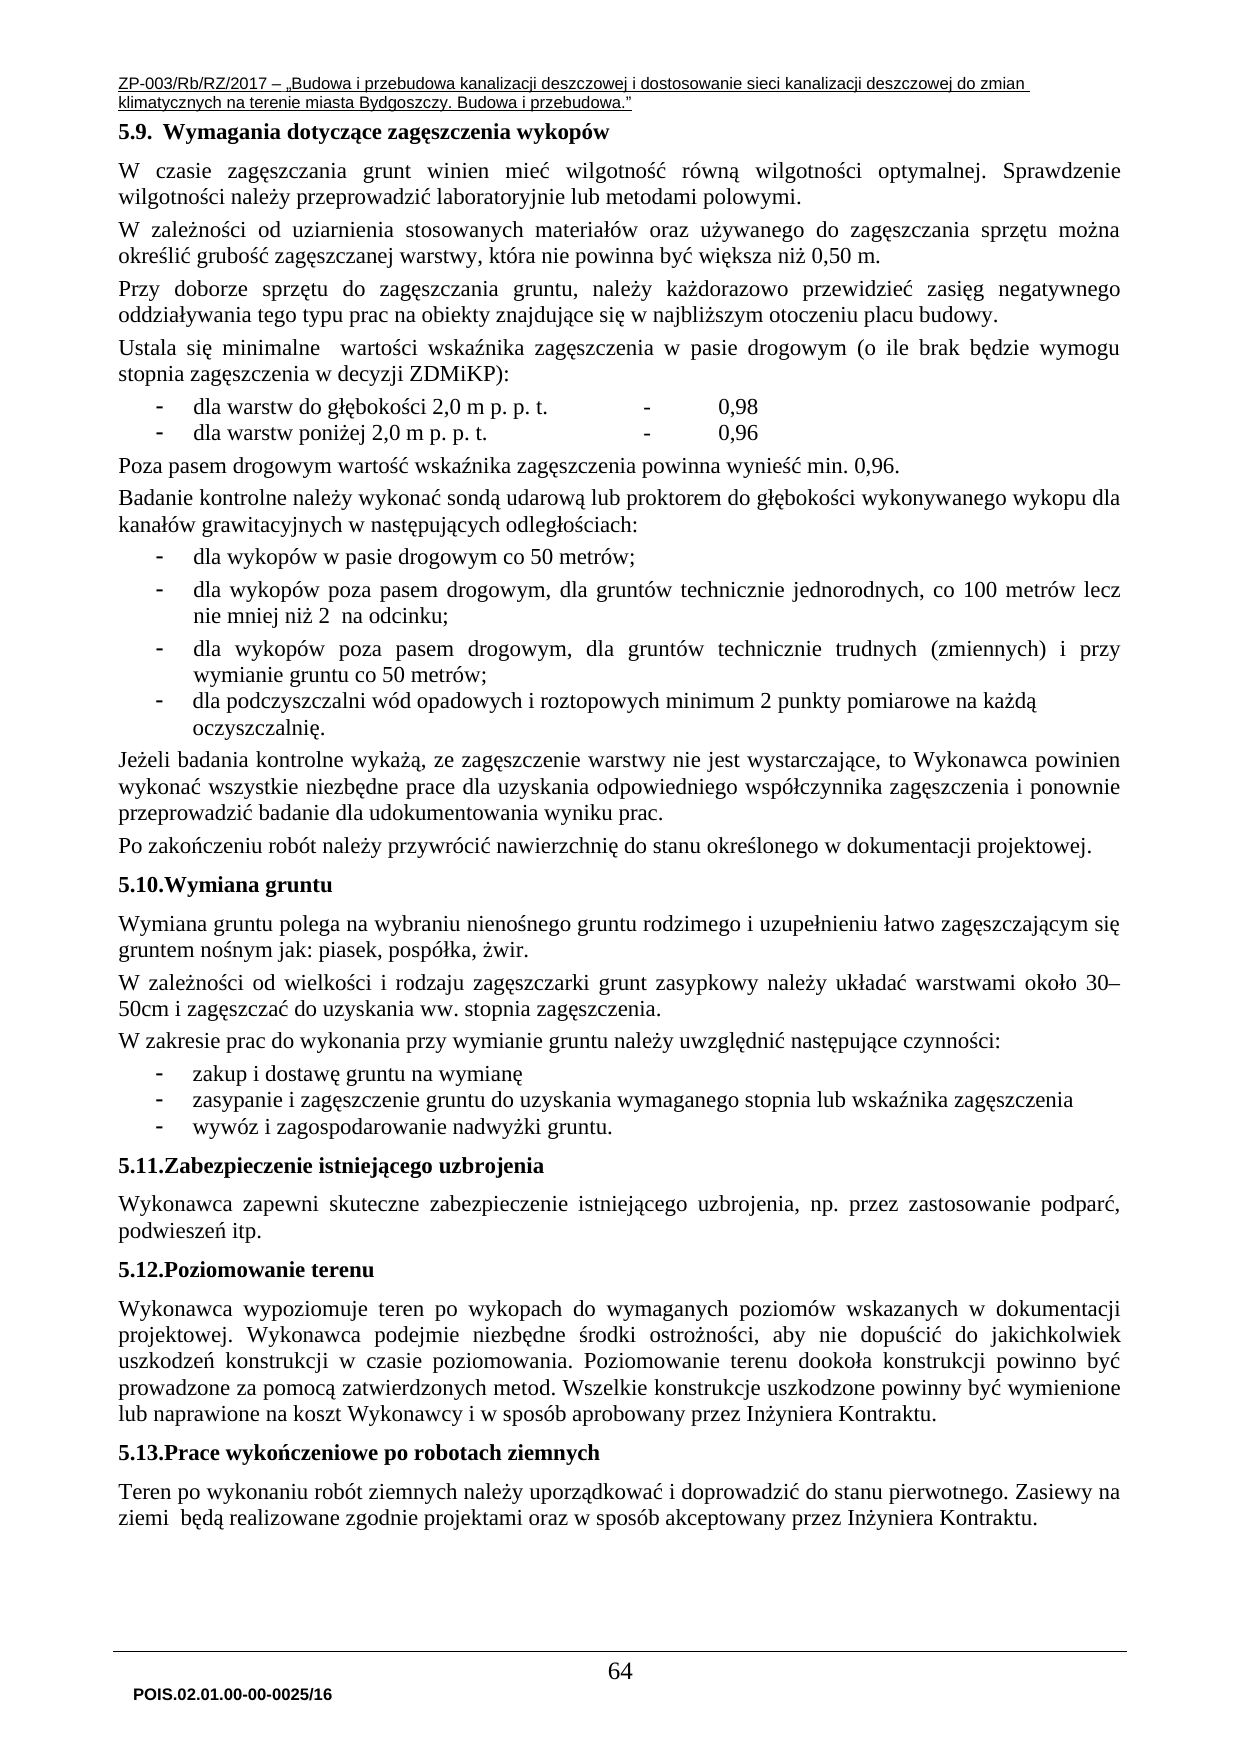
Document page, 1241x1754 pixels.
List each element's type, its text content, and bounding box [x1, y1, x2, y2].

text Badanie kontrolne należy wykonać sondą udarową lub proktorem do głębokości wykonywanego wykopu dla kanałów grawitacyjnych w następujących odległościach: [118, 484, 1122, 537]
text Wykonawca zapewni skuteczne zabezpieczenie istniejącego uzbrojenia, np. przez zastosowanie podparć, podwieszeń itp. [118, 1191, 1122, 1243]
text W zależności od wielkości i rodzaju zagęszczarki grunt zasypkowy należy układać warstwami około 30–50cm i zagęszczać do uzyskania ww. stopnia zagęszczenia. [118, 968, 1122, 1021]
text 5.9. Wymagania dotyczące zagęszczenia wykopów [118, 118, 1122, 144]
list dla wykopów w pasie drogowym co 50 metrów; [156, 543, 1122, 570]
list wywóz i zagospodarowanie nadwyżki gruntu. [155, 1113, 1122, 1139]
text Przy doborze sprzętu do zagęszczania gruntu, należy każdorazowo przewidzieć zasięg negatywnego oddziaływania tego typu prac na obiekty znajdujące się w najbliższym otoczeniu placu budowy. [118, 275, 1122, 328]
text W czasie zagęszczania grunt winien mieć wilgotność równą wilgotności optymalnej. Sprawdzenie wilgotności należy przeprowadzić laboratoryjnie lub metodami polowymi. [118, 157, 1122, 210]
list dla podczyszczalni wód opadowych i roztopowych minimum 2 punkty pomiarowe na każdą oczyszczalnię. [155, 688, 1122, 740]
list dla wykopów poza pasem drogowym, dla gruntów technicznie trudnych (zmiennych) i przy wymianie gruntu co 50 metrów; [156, 635, 1122, 688]
text 5.12.Poziomowanie terenu [118, 1256, 1122, 1282]
text W zależności od uziarnienia stosowanych materiałów oraz używanego do zagęszczania sprzętu można określić grubość zagęszczanej warstwy, która nie powinna być większa niż 0,50 m. [118, 216, 1122, 269]
text Teren po wykonaniu robót ziemnych należy uporządkować i doprowadzić do stanu pierwotnego. Zasiewy na ziemi będą realizowane zgodnie projektami oraz w sposób akceptowany przez Inżyniera Kontraktu. [118, 1478, 1122, 1530]
text Jeżeli badania kontrolne wykażą, ze zagęszczenie warstwy nie jest wystarczające, to Wykonawca powinien wykonać wszystkie niezbędne prace dla uzyskania odpowiedniego współczynnika zagęszczenia i ponownie przeprowadzić badanie dla udokumentowania wyniku prac. [118, 747, 1122, 826]
text Ustala się minimalne wartości wskaźnika zagęszczenia w pasie drogowym (o ile brak będzie wymogu stopnia zagęszczenia w decyzji ZDMiKP): [118, 334, 1122, 387]
text Wykonawca wypoziomuje teren po wykopach do wymaganych poziomów wskazanych w dokumentacji projektowej. Wykonawca podejmie niezbędne środki ostrożności, aby nie dopuścić do jakichkolwiek uszkodzeń konstrukcji w czasie poziomowania. Poziomowanie terenu dookoła konstrukcji powinno być prowadzone za pomocą zatwierdzonych metod. Wszelkie konstrukcje uszkodzone powinny być wymienione lub naprawione na koszt Wykonawcy i w sposób aprobowany przez Inżyniera Kontraktu. [118, 1294, 1122, 1426]
list dla warstw poniżej 2,0 m p. p. t. - 0,96 [156, 419, 1122, 446]
text W zakresie prac do wykonania przy wymianie gruntu należy uwzględnić następujące czynności: [118, 1027, 1122, 1054]
text 5.11.Zabezpieczenie istniejącego uzbrojenia [118, 1152, 1122, 1178]
text Po zakończeniu robót należy przywrócić nawierzchnię do stanu określonego w dokumentacji projektowej. [118, 832, 1122, 858]
list zasypanie i zagęszczenie gruntu do uzyskania wymaganego stopnia lub wskaźnika zagęszczenia [155, 1086, 1122, 1113]
text Wymiana gruntu polega na wybraniu nienośnego gruntu rodzimego i uzupełnieniu łatwo zagęszczającym się gruntem nośnym jak: piasek, pospółka, żwir. [118, 909, 1122, 962]
text 5.13.Prace wykończeniowe po robotach ziemnych [118, 1439, 1122, 1465]
list dla wykopów poza pasem drogowym, dla gruntów technicznie jednorodnych, co 100 metrów lecz nie mniej niż 2 na odcinku; [156, 576, 1122, 629]
list zakup i dostawę gruntu na wymianę [155, 1060, 1122, 1086]
text 5.10.Wymiana gruntu [118, 871, 1122, 897]
list dla warstw do głębokości 2,0 m p. p. t. - 0,98 [156, 393, 1122, 419]
text Poza pasem drogowym wartość wskaźnika zagęszczenia powinna wynieść min. 0,96. [118, 452, 1122, 478]
